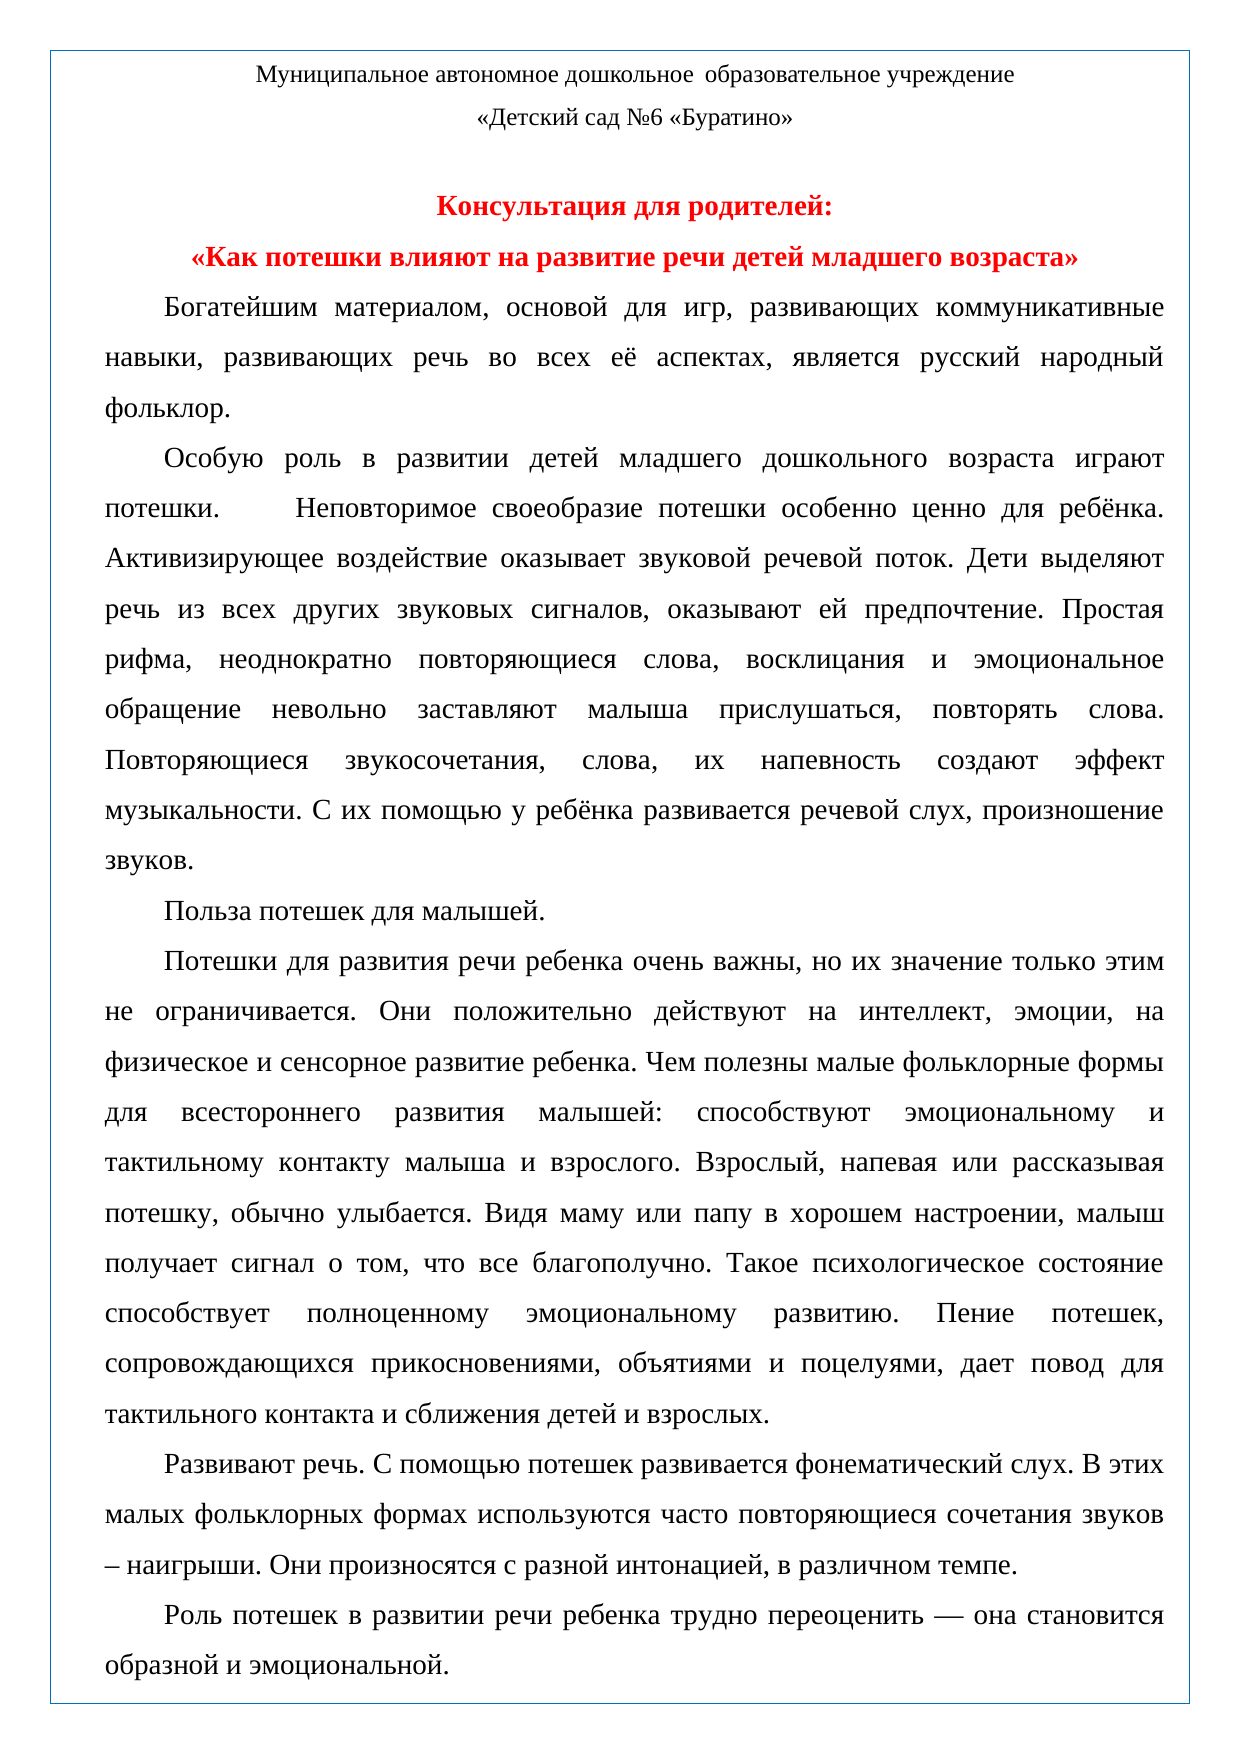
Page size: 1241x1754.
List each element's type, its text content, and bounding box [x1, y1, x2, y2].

text «Как потешки влияют на развитие речи детей младшего возраста» [104, 239, 1165, 272]
text Роль потешек в развитии речи ребенка трудно переоценить — она становится образной и эмоциональной. [104, 1597, 1165, 1681]
text Муниципальное автономное дошкольное образовательное учреждение «Детский сад №6 «Буратино» [104, 59, 1165, 131]
text Особую роль в развитии детей младшего дошкольного возраста играют потешки. Неповторимое своеобразие потешки особенно ценно для ребёнка. Активизирующее воздействие оказывает звуковой речевой поток. Дети выделяют речь из всех других звуковых сигналов, оказывают ей предпочтение. Простая рифма, неоднократно повторяющиеся слова, восклицания и эмоциональное обращение невольно заставляют малыша прислушаться, повторять слова. Повторяющиеся звукосочетания, слова, их напевность создают эффект музыкальности. С их помощью у ребёнка развивается речевой слух, произношение звуков. [104, 440, 1165, 876]
text Польза потешек для малышей. [104, 893, 1165, 926]
text Консультация для родителей: [104, 188, 1165, 222]
text Развивают речь. С помощью потешек развивается фонематический слух. В этих малых фольклорных формах используются часто повторяющиеся сочетания звуков – наигрыши. Они произносятся с разной интонацией, в различном темпе. [104, 1446, 1165, 1580]
text Богатейшим материалом, основой для игр, развивающих коммуникативные навыки, развивающих речь во всех её аспектах, является русский народный фольклор. [104, 289, 1165, 423]
text Потешки для развития речи ребенка очень важны, но их значение только этим не ограничивается. Они положительно действуют на интеллект, эмоции, на физическое и сенсорное развитие ребенка. Чем полезны малые фольклорные формы для всестороннего развития малышей: способствуют эмоциональному и тактильному контакту малыша и взрослого. Взрослый, напевая или рассказывая потешку, обычно улыбается. Видя маму или папу в хорошем настроении, малыш получает сигнал о том, что все благополучно. Такое психологическое состояние способствует полноценному эмоциональному развитию. Пение потешек, сопровождающихся прикосновениями, объятиями и поцелуями, дает повод для тактильного контакта и сближения детей и взрослых. [104, 943, 1165, 1429]
